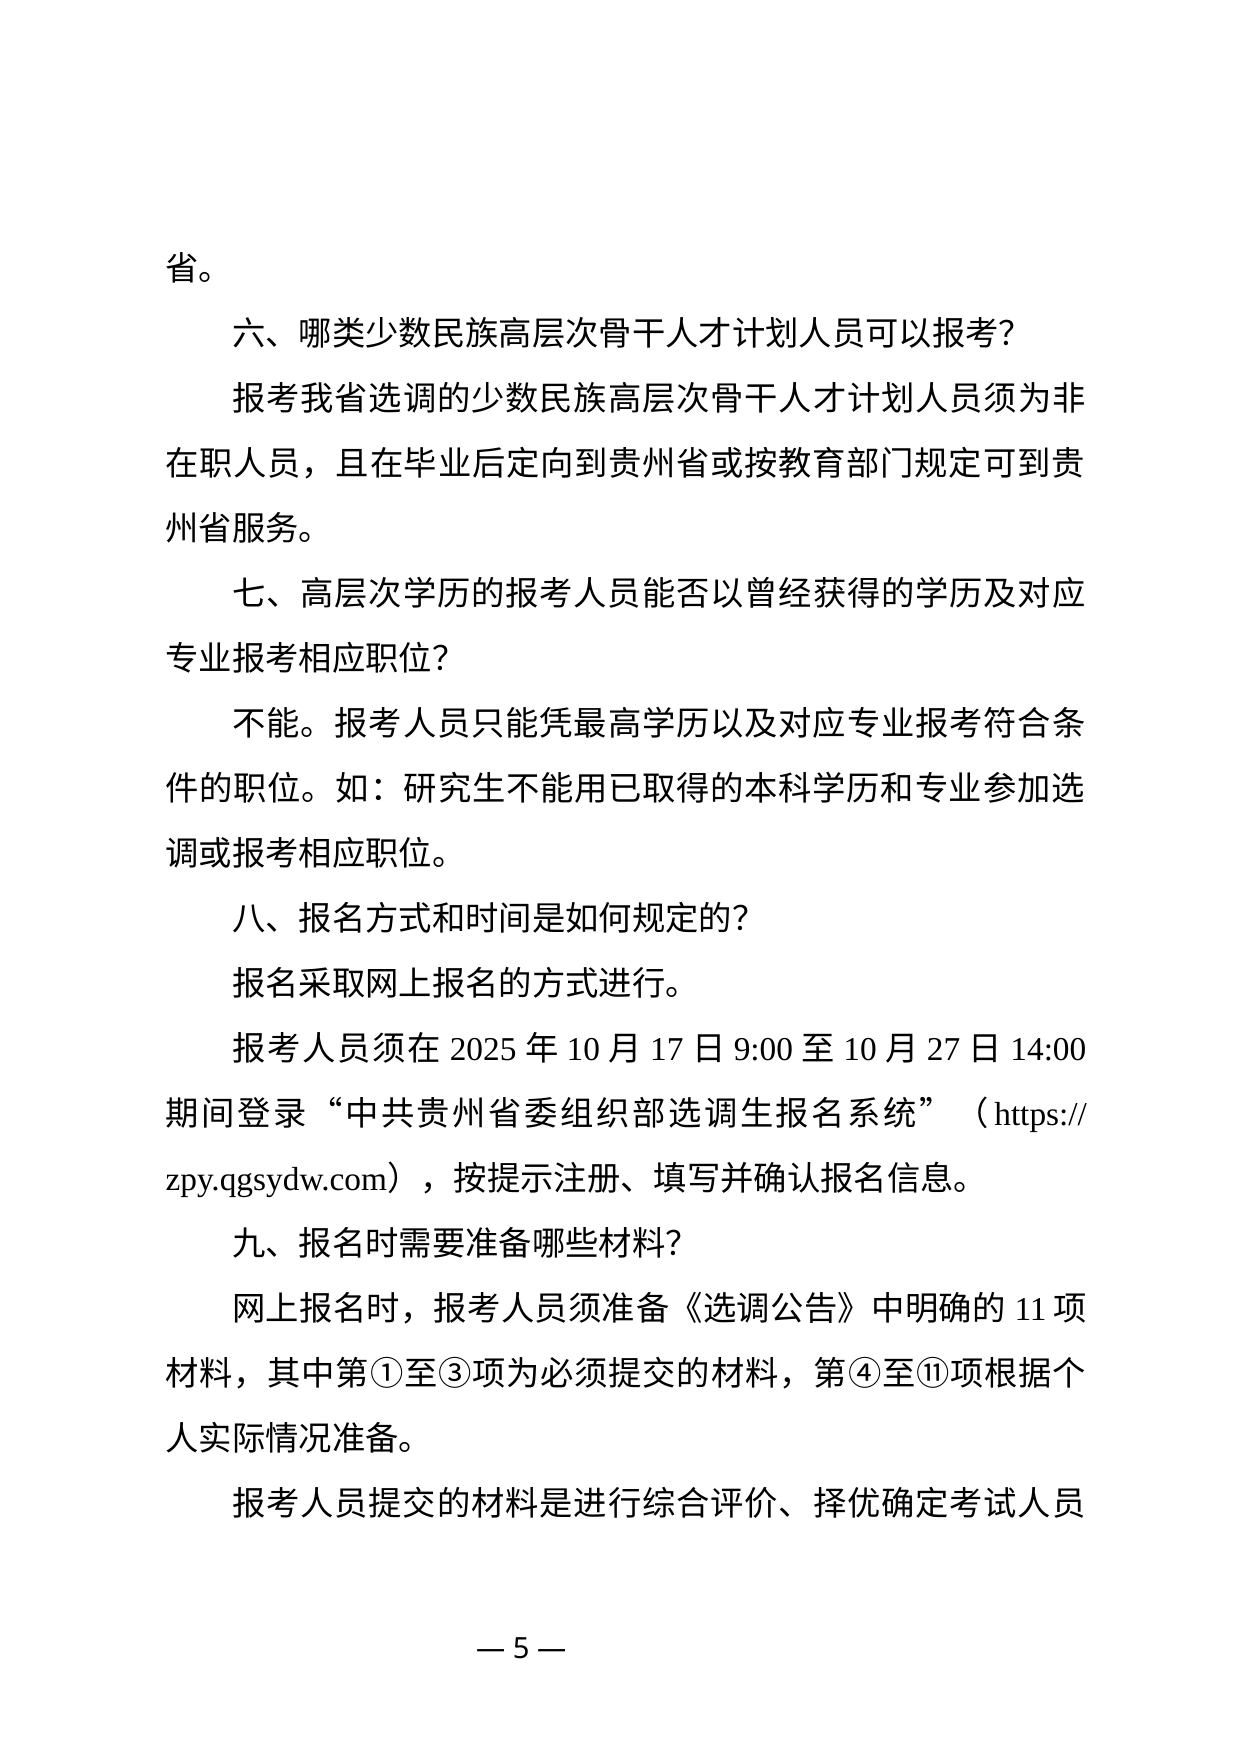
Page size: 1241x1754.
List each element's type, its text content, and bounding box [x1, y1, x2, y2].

text 报名采取网上报名的方式进行。 [165, 948, 1087, 1013]
text 八、报名方式和时间是如何规定的？ [165, 883, 1087, 948]
text 六、哪类少数民族高层次骨干人才计划人员可以报考？ [165, 298, 1087, 363]
text 报考人员须在2025年10月17日9:00至10月27日14:00期间登录“中共贵州省委组织部选调生报名系统”（https://zpy.qgsydw.com），按提示注册、填写并确认报名信息。 [165, 1013, 1087, 1208]
text 七、高层次学历的报考人员能否以曾经获得的学历及对应专业报考相应职位？ [165, 558, 1087, 688]
text 网上报名时，报考人员须准备《选调公告》中明确的11项材料，其中第①至③项为必须提交的材料，第④至⑪项根据个人实际情况准备。 [165, 1273, 1087, 1468]
text 不能。报考人员只能凭最高学历以及对应专业报考符合条件的职位。如：研究生不能用已取得的本科学历和专业参加选调或报考相应职位。 [165, 688, 1087, 883]
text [165, 1468, 1087, 1533]
text 九、报名时需要准备哪些材料？ [165, 1208, 1087, 1273]
text 报考我省选调的少数民族高层次骨干人才计划人员须为非在职人员，且在毕业后定向到贵州省或按教育部门规定可到贵州省服务。 [165, 363, 1087, 558]
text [165, 233, 1087, 298]
